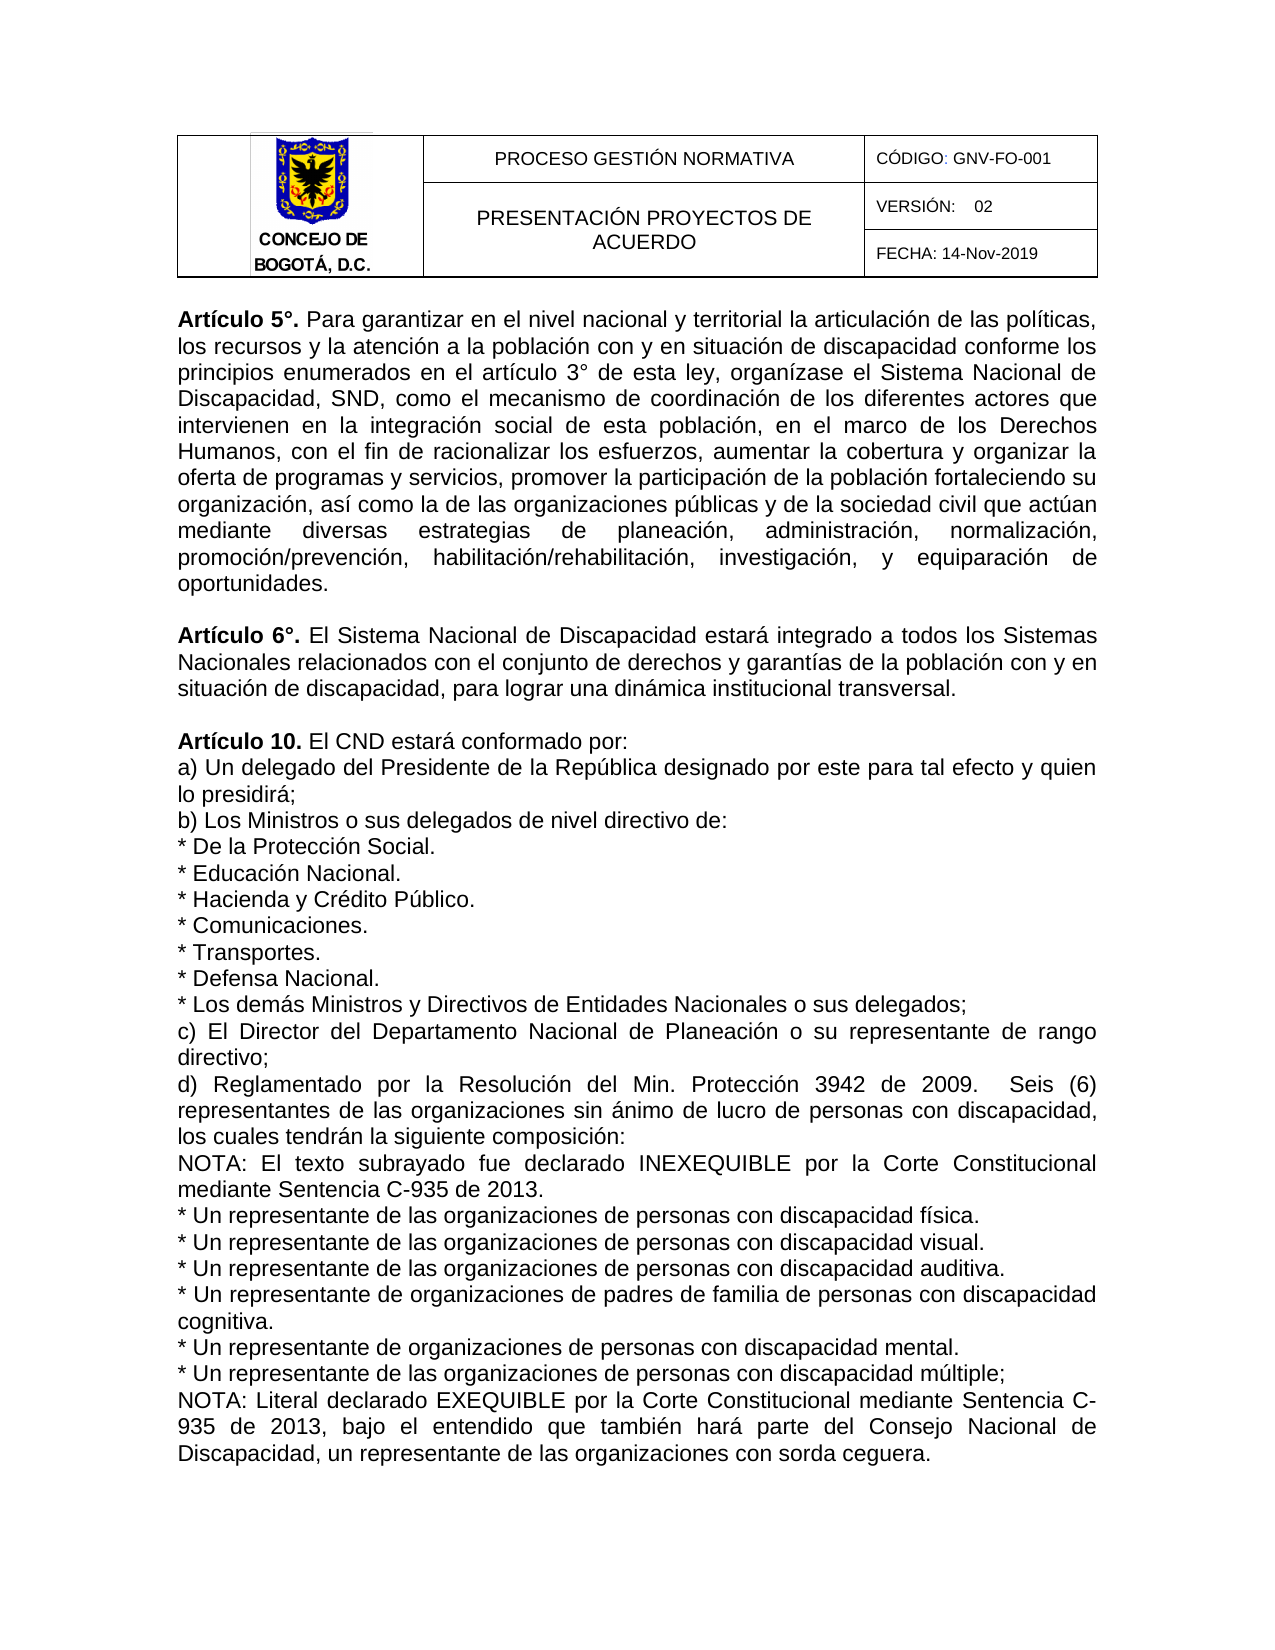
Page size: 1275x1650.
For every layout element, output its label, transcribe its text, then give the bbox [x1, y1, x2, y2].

text Artículo 5°. Para garantizar en el nivel nacional y territorial la articulación de las políticas, los recursos y la atención a la población con y en situación de discapacidad conforme los principios enumerados en el artículo 3° de esta ley, organízase el Sistema Nacional de Discapacidad, SND, como el mecanismo de coordinación de los diferentes actores que intervienen en la integración social de esta población, en el marco de los Derechos Humanos, con el fin de racionalizar los esfuerzos, aumentar la cobertura y organizar la oferta de programas y servicios, promover la participación de la población fortaleciendo su organización, así como la de las organizaciones públicas y de la sociedad civil que actúan mediante diversas estrategias de planeación, administración, normalización, promoción/prevención, habilitación/rehabilitación, investigación, y equiparación de oportunidades. [177, 306, 1098, 596]
text Artículo 10. El CND estará conformado por: [177, 728, 1098, 754]
text d) Reglamentado por la Resolución del Min. Protección 3942 de 2009. Seis (6) representantes de las organizaciones sin ánimo de lucro de personas con discapacidad, los cuales tendrán la siguiente composición: [177, 1071, 1098, 1149]
text * Educación Nacional. [177, 860, 1098, 886]
text a) Un delegado del Presidente de la República designado por este para tal efecto y quien lo presidirá; [177, 754, 1098, 807]
text * Un representante de las organizaciones de personas con discapacidad visual. [177, 1229, 1098, 1255]
text b) Los Ministros o sus delegados de nivel directivo de: [177, 807, 1098, 833]
text * Los demás Ministros y Directivos de Entidades Nacionales o sus delegados; [177, 991, 1098, 1018]
text * Transportes. [177, 939, 1098, 965]
text c) El Director del Departamento Nacional de Planeación o su representante de rango directivo; [177, 1018, 1098, 1071]
picture [249, 136, 373, 276]
text * Un representante de organizaciones de personas con discapacidad mental. [177, 1334, 1098, 1360]
text * Hacienda y Crédito Público. [177, 886, 1098, 912]
text * Un representante de organizaciones de padres de familia de personas con discapacidad cognitiva. [177, 1281, 1098, 1334]
text NOTA: El texto subrayado fue declarado INEXEQUIBLE por la Corte Constitucional mediante Sentencia C-935 de 2013. [177, 1149, 1098, 1202]
picture [249, 131, 373, 135]
text * Un representante de las organizaciones de personas con discapacidad auditiva. [177, 1255, 1098, 1281]
text Artículo 6°. El Sistema Nacional de Discapacidad estará integrado a todos los Sistemas Nacionales relacionados con el conjunto de derechos y garantías de la población con y en situación de discapacidad, para lograr una dinámica institucional transversal. [177, 622, 1098, 702]
text NOTA: Literal declarado EXEQUIBLE por la Corte Constitucional mediante Sentencia C-935 de 2013, bajo el entendido que también hará parte del Consejo Nacional de Discapacidad, un representante de las organizaciones con sorda ceguera. [177, 1387, 1098, 1466]
text * Un representante de las organizaciones de personas con discapacidad física. [177, 1202, 1098, 1229]
text * Defensa Nacional. [177, 965, 1098, 991]
text * Comunicaciones. [177, 912, 1098, 939]
text * Un representante de las organizaciones de personas con discapacidad múltiple; [177, 1360, 1098, 1387]
text * De la Protección Social. [177, 833, 1098, 860]
